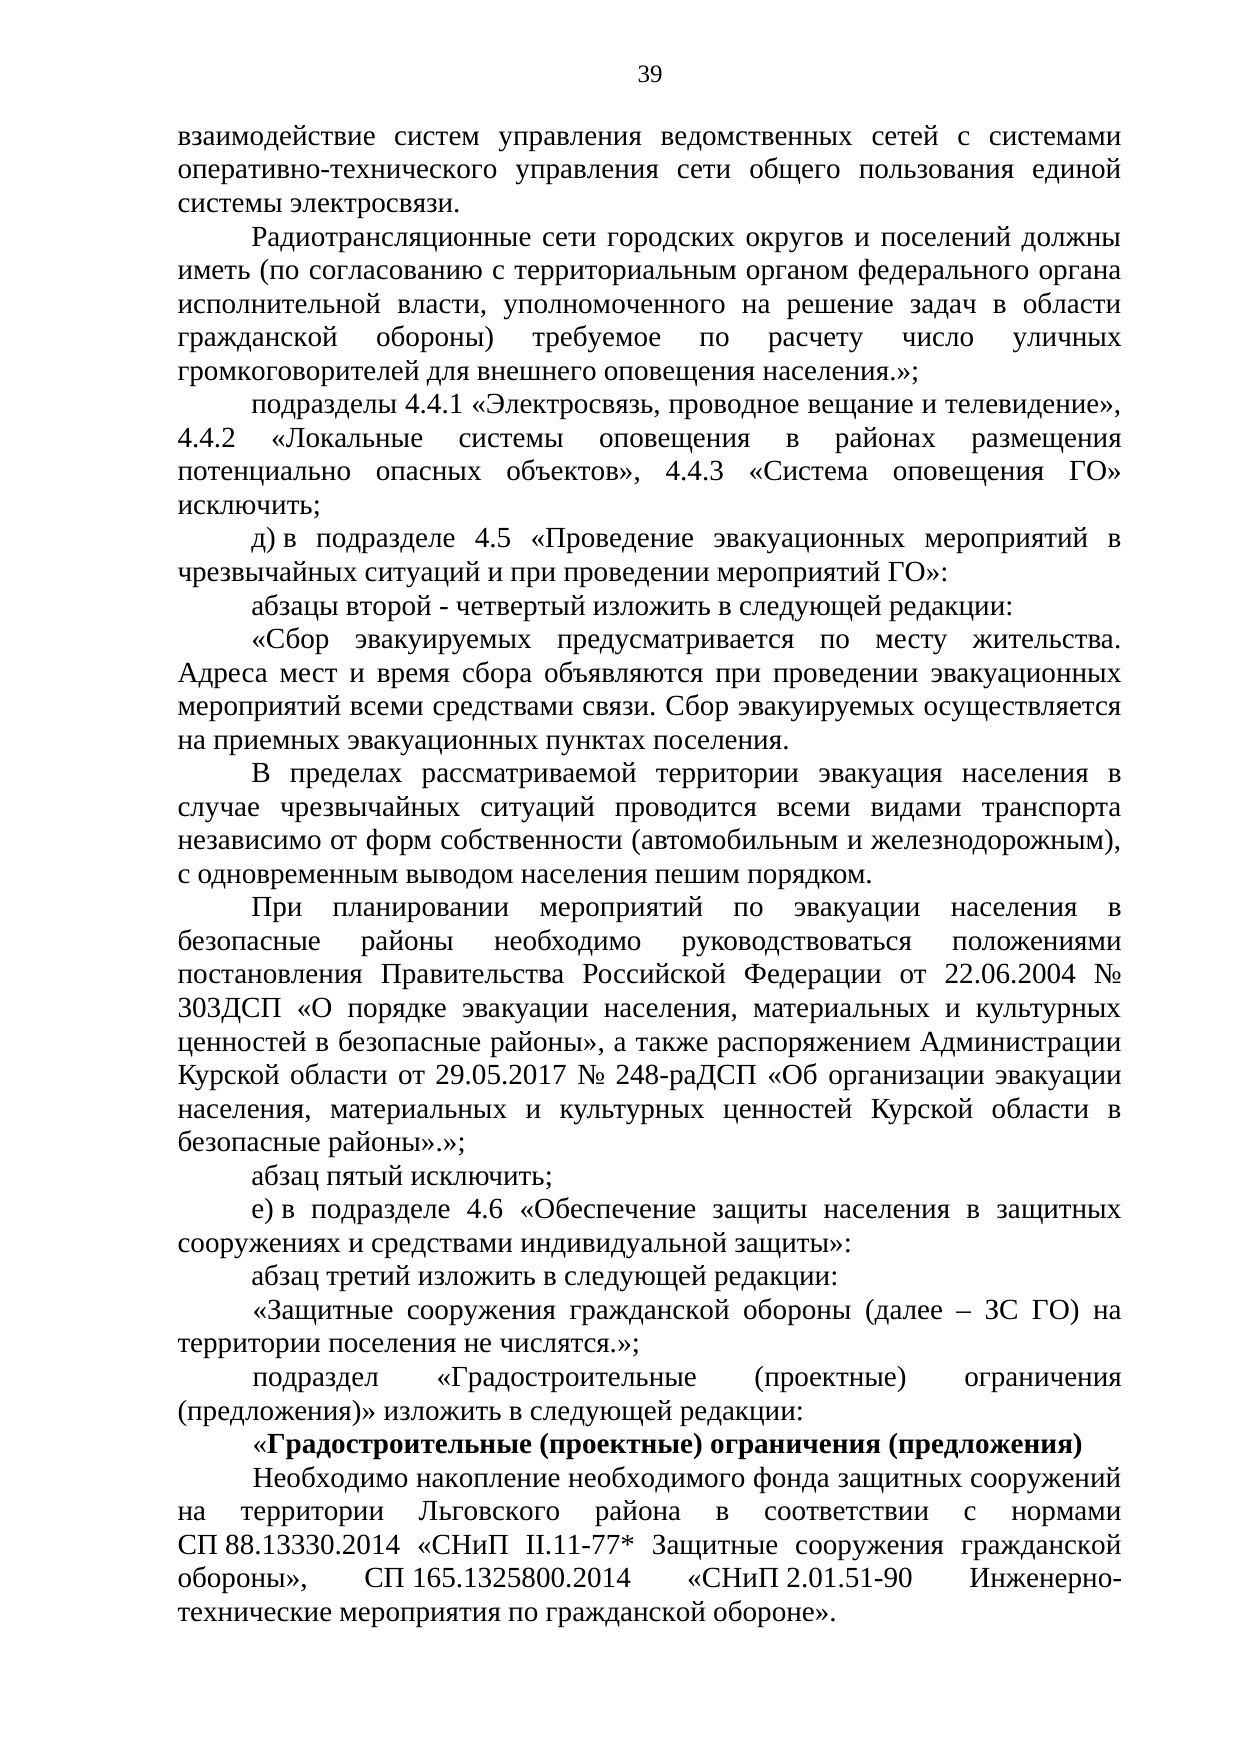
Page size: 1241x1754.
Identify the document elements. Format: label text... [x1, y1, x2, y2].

text абзацы второй - четвертый изложить в следующей редакции: [177, 588, 1122, 621]
text абзац третий изложить в следующей редакции: [177, 1258, 1122, 1292]
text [177, 118, 1122, 219]
text е) в подразделе 4.6 «Обеспечение защиты населения в защитных сооружениях и средствами индивидуальной защиты»: [177, 1191, 1122, 1258]
text Необходимо накопление необходимого фонда защитных сооружений на территории Льговского района в соответствии с нормами СП 88.13330.2014 «СНиП II.11-77* Защитные сооружения гражданской обороны», СП 165.1325800.2014 «СНиП 2.01.51-90 Инженерно-технические мероприятия по гражданской обороне». [177, 1460, 1122, 1627]
text «Градостроительные (проектные) ограничения (предложения) [177, 1426, 1122, 1460]
text д) в подразделе 4.5 «Проведение эвакуационных мероприятий в чрезвычайных ситуаций и при проведении мероприятий ГО»: [177, 521, 1122, 588]
text абзац пятый исключить; [177, 1158, 1122, 1191]
text В пределах рассматриваемой территории эвакуация населения в случае чрезвычайных ситуаций проводится всеми видами транспорта независимо от форм собственности (автомобильным и железнодорожным), с одновременным выводом населения пешим порядком. [177, 755, 1122, 889]
text «Сбор эвакуируемых предусматривается по месту жительства. Адреса мест и время сбора объявляются при проведении эвакуационных мероприятий всеми средствами связи. Сбор эвакуируемых осуществляется на приемных эвакуационных пунктах поселения. [177, 621, 1122, 755]
text При планировании мероприятий по эвакуации населения в безопасные районы необходимо руководствоваться положениями постановления Правительства Российской Федерации от 22.06.2004 № 303ДСП «О порядке эвакуации населения, материальных и культурных ценностей в безопасные районы», а также распоряжением Администрации Курской области от 29.05.2017 № 248-раДСП «Об организации эвакуации населения, материальных и культурных ценностей Курской области в безопасные районы».»; [177, 889, 1122, 1158]
text подраздел «Градостроительные (проектные) ограничения (предложения)» изложить в следующей редакции: [177, 1359, 1122, 1426]
text Радиотрансляционные сети городских округов и поселений должны иметь (по согласованию с территориальным органом федерального органа исполнительной власти, уполномоченного на решение задач в области гражданской обороны) требуемое по расчету число уличных громкоговорителей для внешнего оповещения населения.»; [177, 219, 1122, 386]
text «Защитные сооружения гражданской обороны (далее – ЗС ГО) на территории поселения не числятся.»; [177, 1292, 1122, 1359]
text подразделы 4.4.1 «Электросвязь, проводное вещание и телевидение», 4.4.2 «Локальные системы оповещения в районах размещения потенциально опасных объектов», 4.4.3 «Система оповещения ГО» исключить; [177, 386, 1122, 521]
